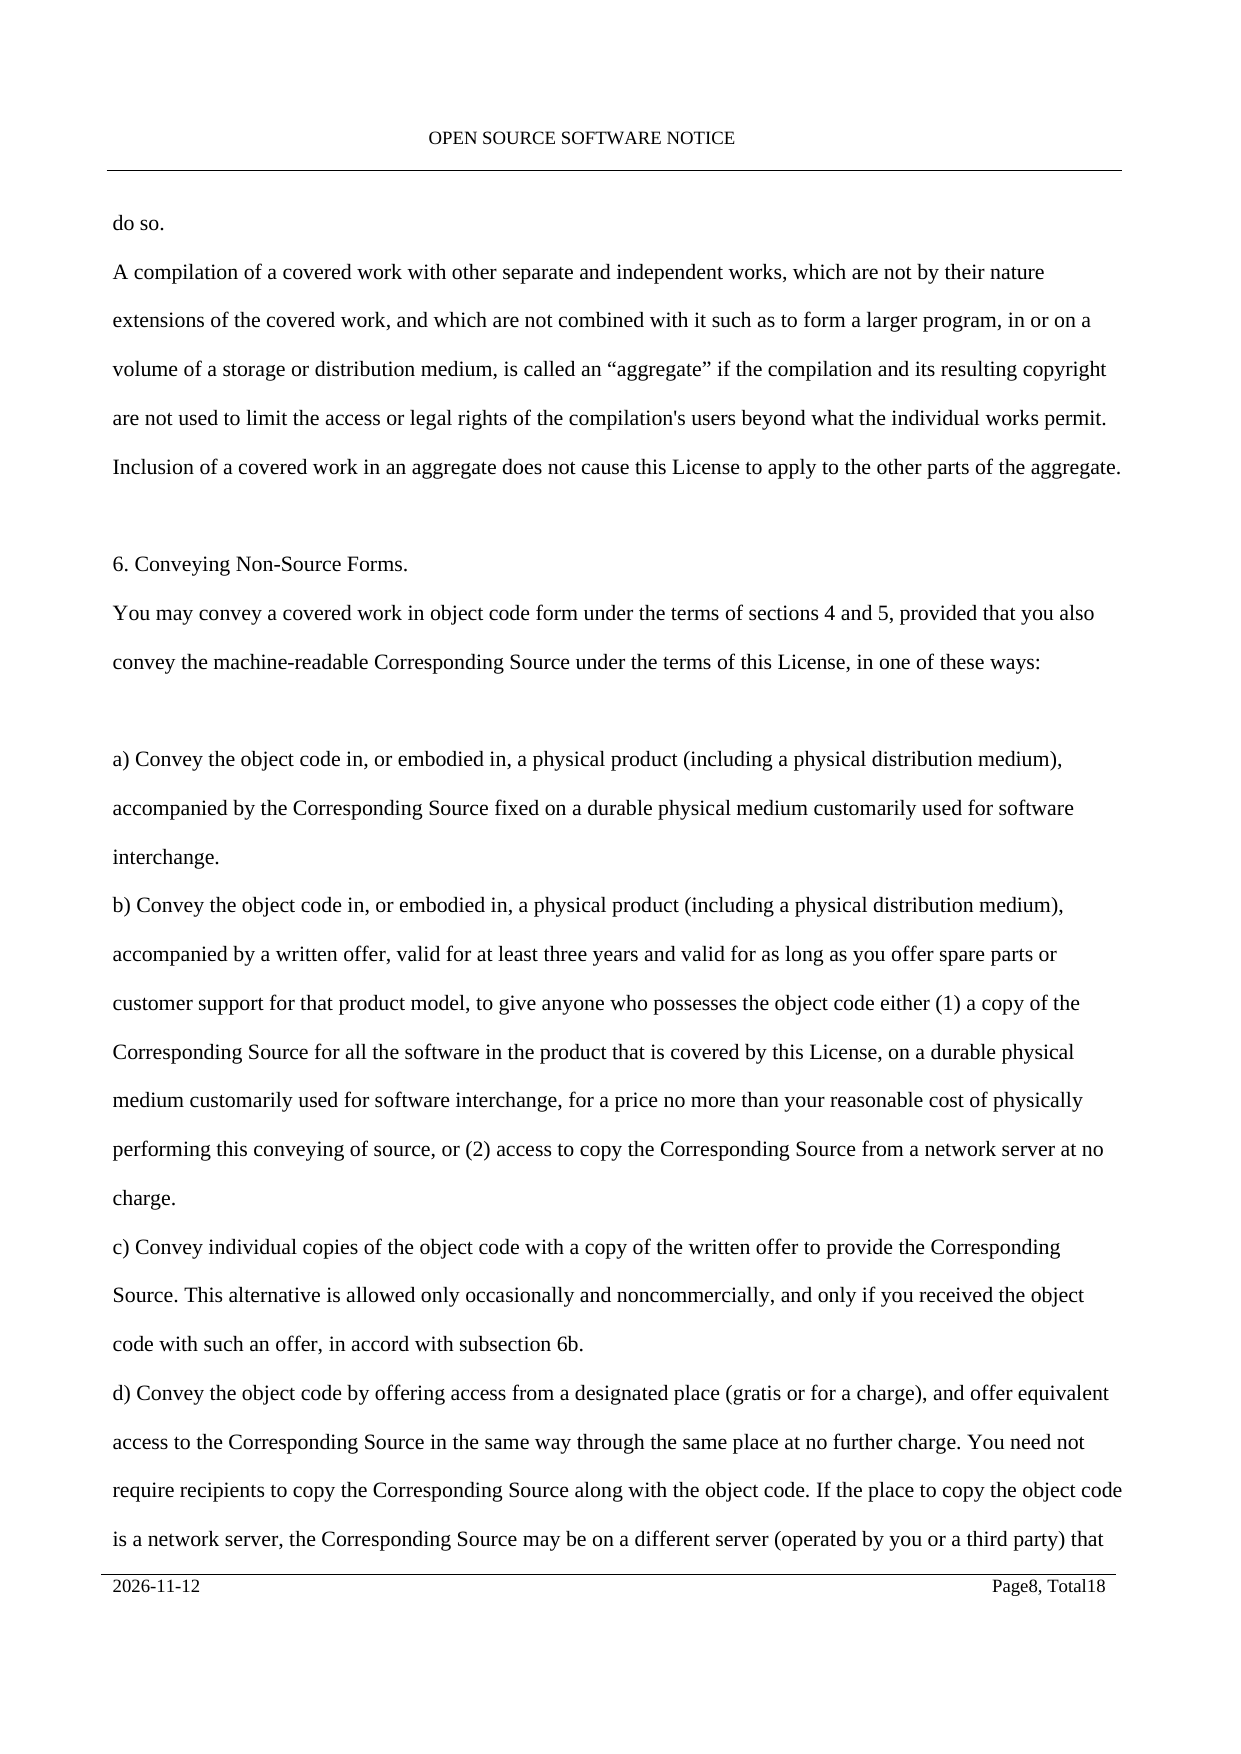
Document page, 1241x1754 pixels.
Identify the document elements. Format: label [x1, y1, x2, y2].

text [112, 206, 1128, 1555]
